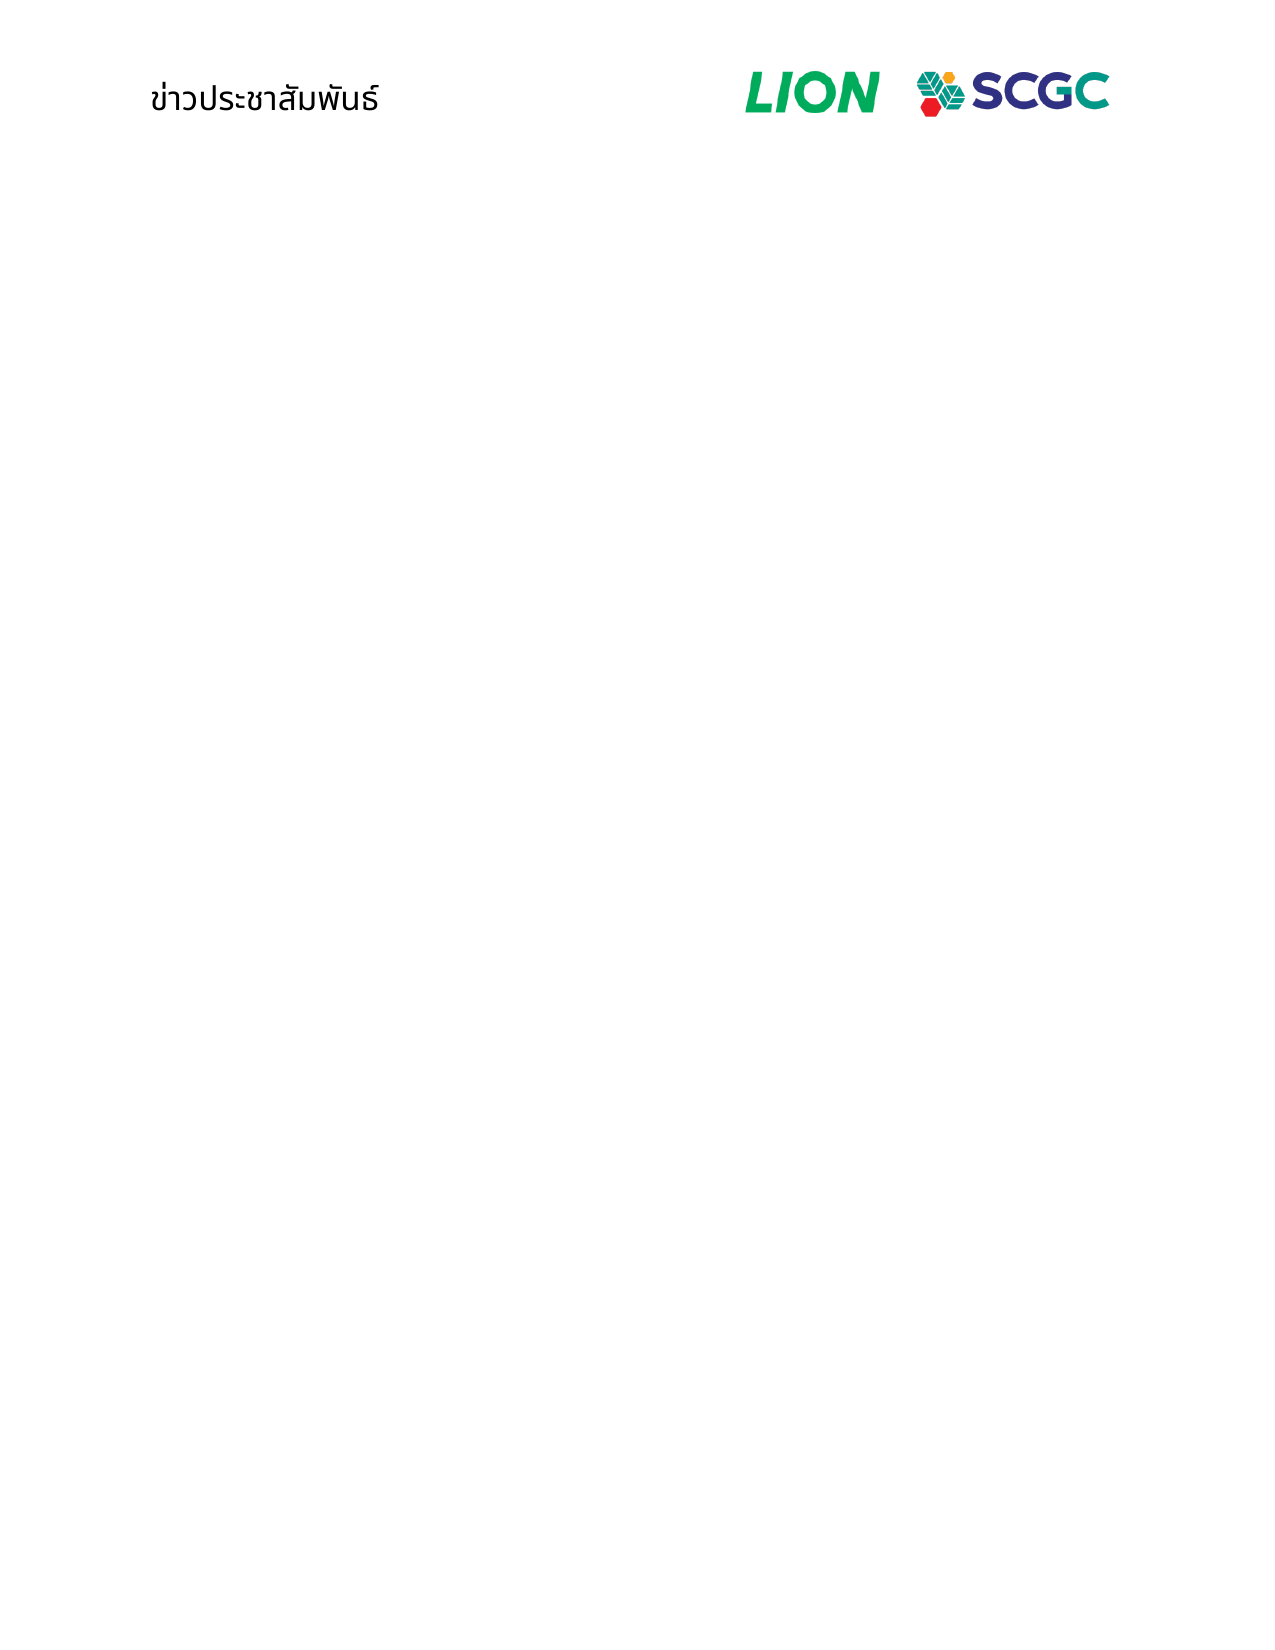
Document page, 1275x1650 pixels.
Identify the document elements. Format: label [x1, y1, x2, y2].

picture [745, 71, 880, 113]
picture [911, 63, 1122, 120]
